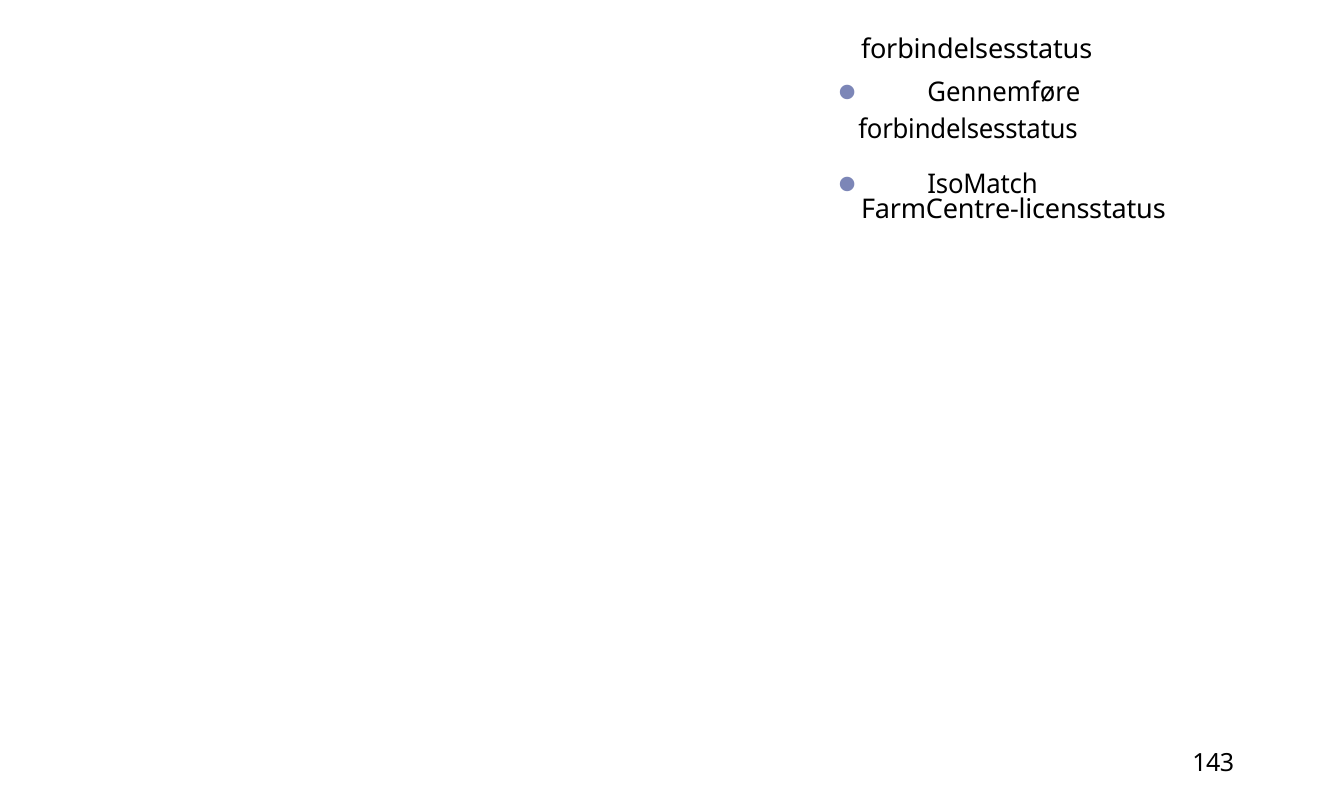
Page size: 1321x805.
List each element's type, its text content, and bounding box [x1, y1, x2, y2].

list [838, 37, 1179, 64]
list Gennemføre forbindelsesstatus [838, 72, 1258, 146]
list IsoMatch FarmCentre-licensstatus [838, 172, 1184, 226]
